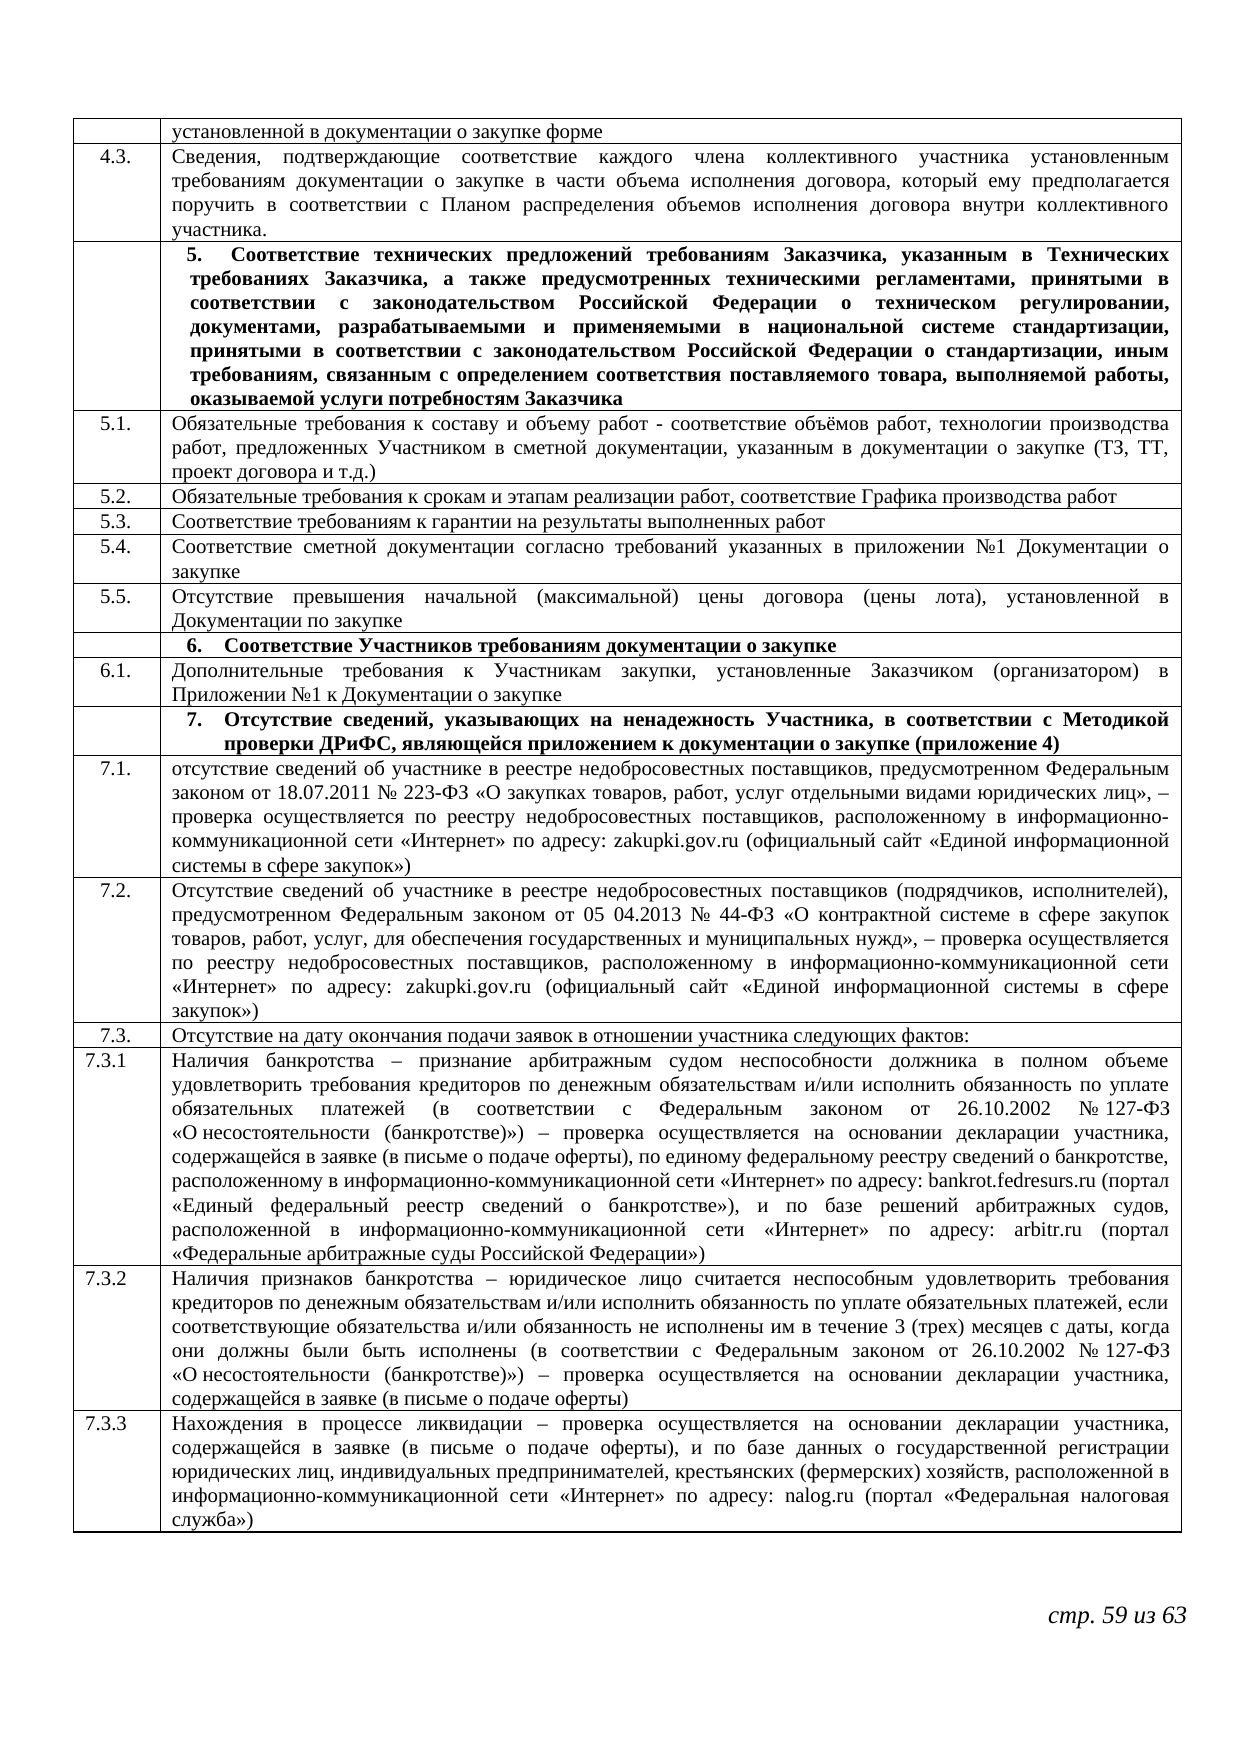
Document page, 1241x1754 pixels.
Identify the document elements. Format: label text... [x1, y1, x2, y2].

table_cell [74, 584, 160, 632]
table_cell Соответствие сметной документации согласно требований указанных в приложении №1 Документации о закупке [161, 535, 1181, 583]
table_cell Обязательные требования к составу и объему работ - соответствие объёмов работ, технологии производства работ, предложенных Участником в сметной документации, указанным в документации о закупке (ТЗ, ТТ, проект договора и т.д.) [161, 411, 1181, 483]
table_cell Наличия признаков банкротства – юридическое лицо считается неспособным удовлетворить требования кредиторов по денежным обязательствам и/или исполнить обязанность по уплате обязательных платежей, если соответствующие обязательства и/или обязанность не исполнены им в течение 3 (трех) месяцев с даты, когда они должны были быть исполнены (в соответствии с Федеральным законом от 26.10.2002 № 127-ФЗ «О несостоятельности (банкротстве)») – проверка осуществляется на основании декларации участника, содержащейся в заявке (в письме о подаче оферты) [161, 1266, 1181, 1410]
table_cell Отсутствие превышения начальной (максимальной) цены договора (цены лота), установленной в Документации по закупке [161, 584, 1181, 632]
table_cell [74, 707, 160, 755]
table_cell [74, 1023, 160, 1047]
table_cell [74, 242, 160, 410]
table_cell [74, 633, 160, 657]
table_cell [74, 144, 160, 241]
table_cell Соответствие требованиям к гарантии на результаты выполненных работ [161, 509, 1181, 533]
table_cell Сведения, подтверждающие соответствие каждого члена коллективного участника установленным требованиям документации о закупке в части объема исполнения договора, который ему предполагается поручить в соответствии с Планом распределения объемов исполнения договора внутри коллективного участника. [161, 144, 1181, 241]
table_cell Отсутствие сведений, указывающих на ненадежность Участника, в соответствии с Методикой проверки ДРиФС, являющейся приложением к документации о закупке (приложение 4) [161, 707, 1181, 755]
table_cell [74, 658, 160, 706]
table_cell Отсутствие сведений об участнике в реестре недобросовестных поставщиков (подрядчиков, исполнителей), предусмотренном Федеральным законом от 05 04.2013 № 44-ФЗ «О контрактной системе в сфере закупок товаров, работ, услуг, для обеспечения государственных и муниципальных нужд», – проверка осуществляется по реестру недобросовестных поставщиков, расположенному в информационно-коммуникационной сети «Интернет» по адресу: zakupki.gov.ru (официальный сайт «Единой информационной системы в сфере закупок») [161, 878, 1181, 1022]
table_cell [74, 509, 160, 533]
table_cell 7.3.2 [74, 1266, 160, 1410]
table_cell [74, 756, 160, 877]
table_cell Дополнительные требования к Участникам закупки, установленные Заказчиком (организатором) в Приложении №1 к Документации о закупке [161, 658, 1181, 706]
table_cell отсутствие сведений об участнике в реестре недобросовестных поставщиков, предусмотренном Федеральным законом от 18.07.2011 № 223-ФЗ «О закупках товаров, работ, услуг отдельными видами юридических лиц», – проверка осуществляется по реестру недобросовестных поставщиков, расположенному в информационно-коммуникационной сети «Интернет» по адресу: zakupki.gov.ru (официальный сайт «Единой информационной системы в сфере закупок») [161, 756, 1181, 877]
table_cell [161, 119, 1181, 143]
table_cell [74, 535, 160, 583]
table_cell [74, 484, 160, 508]
table_cell [74, 411, 160, 483]
table_cell Обязательные требования к срокам и этапам реализации работ, соответствие Графика производства работ [161, 484, 1181, 508]
table_cell [74, 878, 160, 1022]
table_cell Отсутствие на дату окончания подачи заявок в отношении участника следующих фактов: [161, 1023, 1181, 1047]
table_cell Соответствие Участников требованиям документации о закупке [161, 633, 1181, 657]
table_cell [74, 119, 160, 143]
table_cell Нахождения в процессе ликвидации – проверка осуществляется на основании декларации участника, содержащейся в заявке (в письме о подаче оферты), и по базе данных о государственной регистрации юридических лиц, индивидуальных предпринимателей, крестьянских (фермерских) хозяйств, расположенной в информационно-коммуникационной сети «Интернет» по адресу: nalog.ru (портал «Федеральная налоговая служба») [161, 1411, 1181, 1531]
table_cell Соответствие технических предложений требованиям Заказчика, указанным в Технических требованиях Заказчика, а также предусмотренных техническими регламентами, принятыми в соответствии с законодательством Российской Федерации о техническом регулировании, документами, разрабатываемыми и применяемыми в национальной системе стандартизации, принятыми в соответствии с законодательством Российской Федерации о стандартизации, иным требованиям, связанным с определением соответствия поставляемого товара, выполняемой работы, оказываемой услуги потребностям Заказчика [161, 242, 1181, 410]
table_cell 7.3.1 [74, 1048, 160, 1265]
table_cell 7.3.3 [74, 1411, 160, 1531]
table_cell Наличия банкротства – признание арбитражным судом неспособности должника в полном объеме удовлетворить требования кредиторов по денежным обязательствам и/или исполнить обязанность по уплате обязательных платежей (в соответствии с Федеральным законом от 26.10.2002 № 127-ФЗ «О несостоятельности (банкротстве)») – проверка осуществляется на основании декларации участника, содержащейся в заявке (в письме о подаче оферты), по единому федеральному реестру сведений о банкротстве, расположенному в информационно-коммуникационной сети «Интернет» по адресу: bankrot.fedresurs.ru (портал «Единый федеральный реестр сведений о банкротстве»), и по базе решений арбитражных судов, расположенной в информационно-коммуникационной сети «Интернет» по адресу: arbitr.ru (портал «Федеральные арбитражные суды Российской Федерации») [161, 1048, 1181, 1265]
